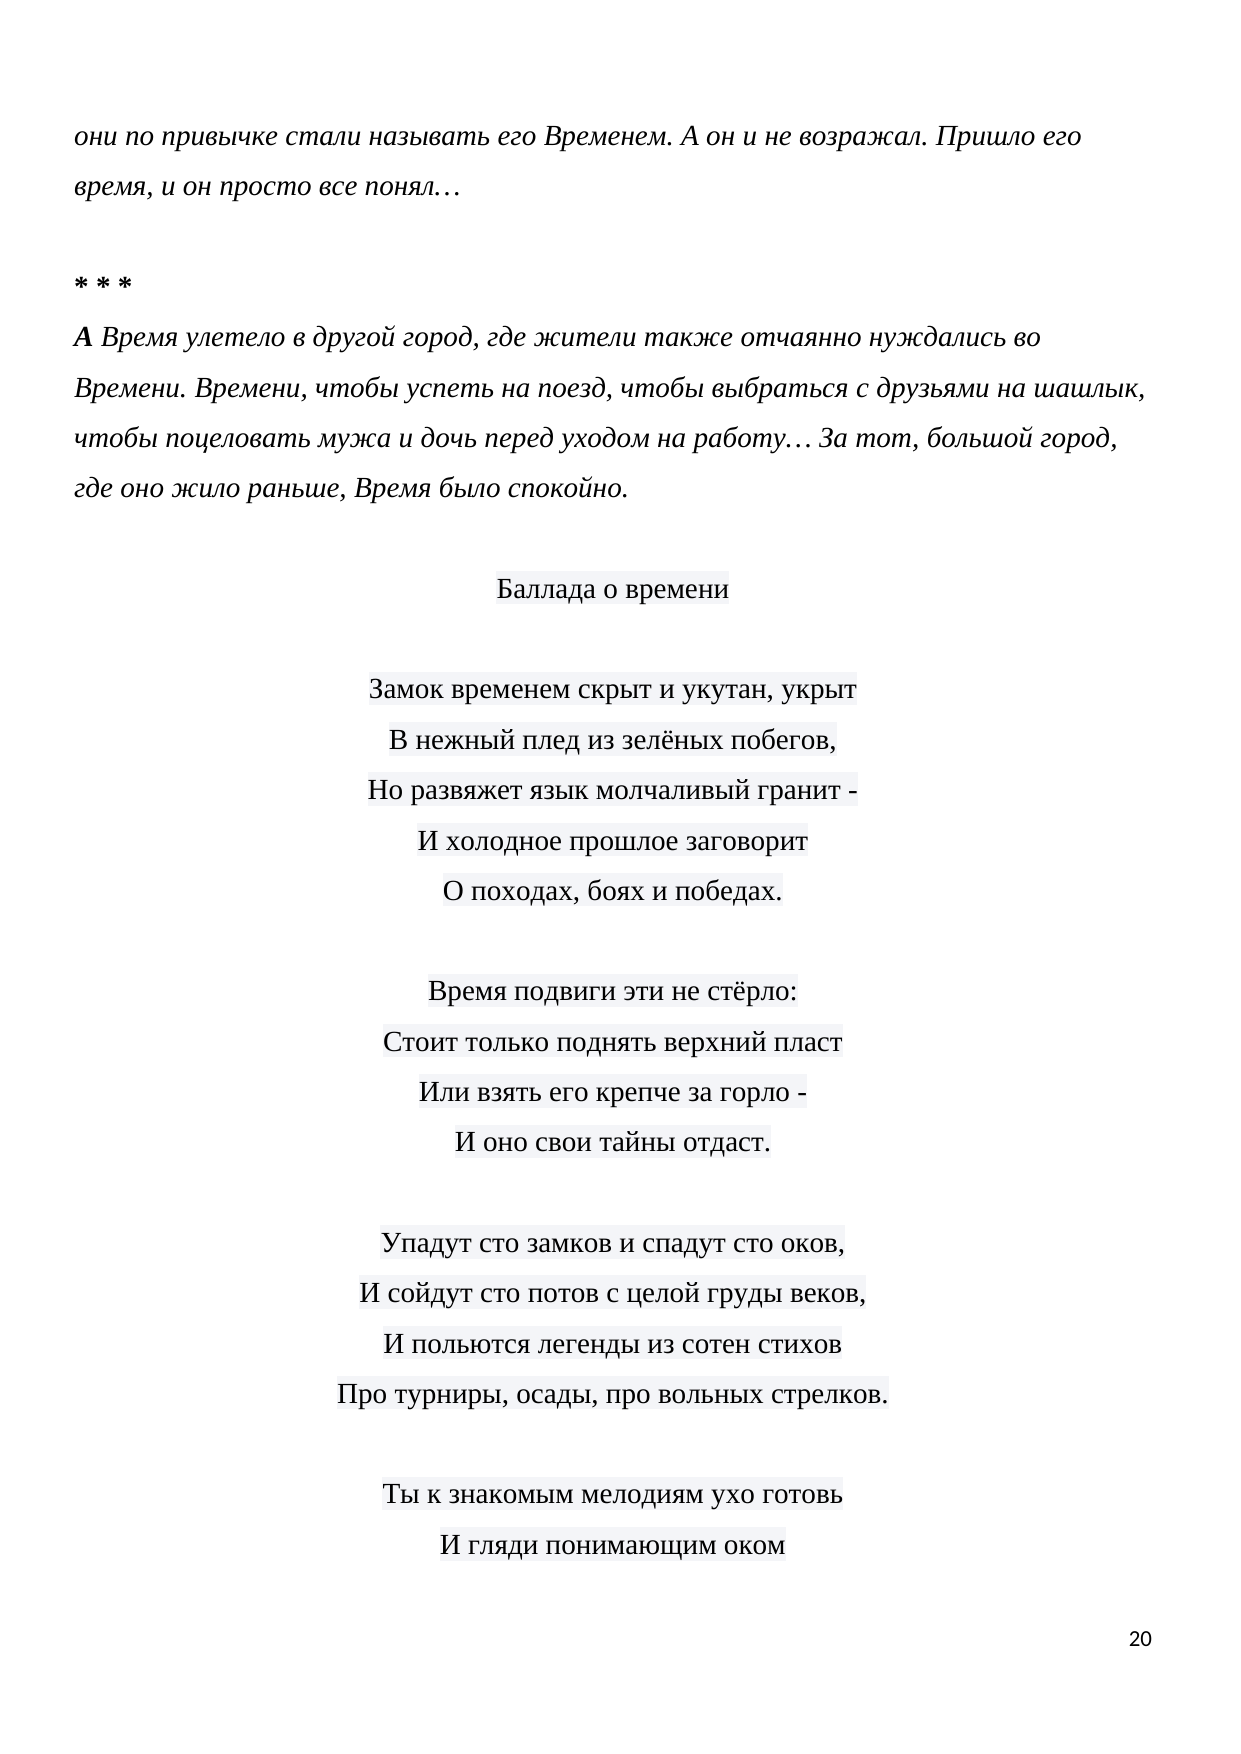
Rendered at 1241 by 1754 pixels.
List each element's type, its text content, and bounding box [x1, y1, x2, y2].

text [74, 118, 1152, 504]
text Баллада о времени Замок временем скрыт и укутан, укрыт В нежный плед из зелёных побегов, Но развяжет язык молчаливый гранит - И холодное прошлое заговорит О походах, боях и победах. Время подвиги эти не стёрло: Стоит только поднять верхний пласт Или взять его крепче за горло - И оно свои тайны отдаст. Упадут сто замков и спадут сто оков, И сойдут сто потов с целой груды веков, И польются легенды из сотен стихов Про турниры, осады, про вольных стрелков. Ты к знакомым мелодиям ухо готовь И гляди понимающим оком [74, 571, 1152, 1561]
